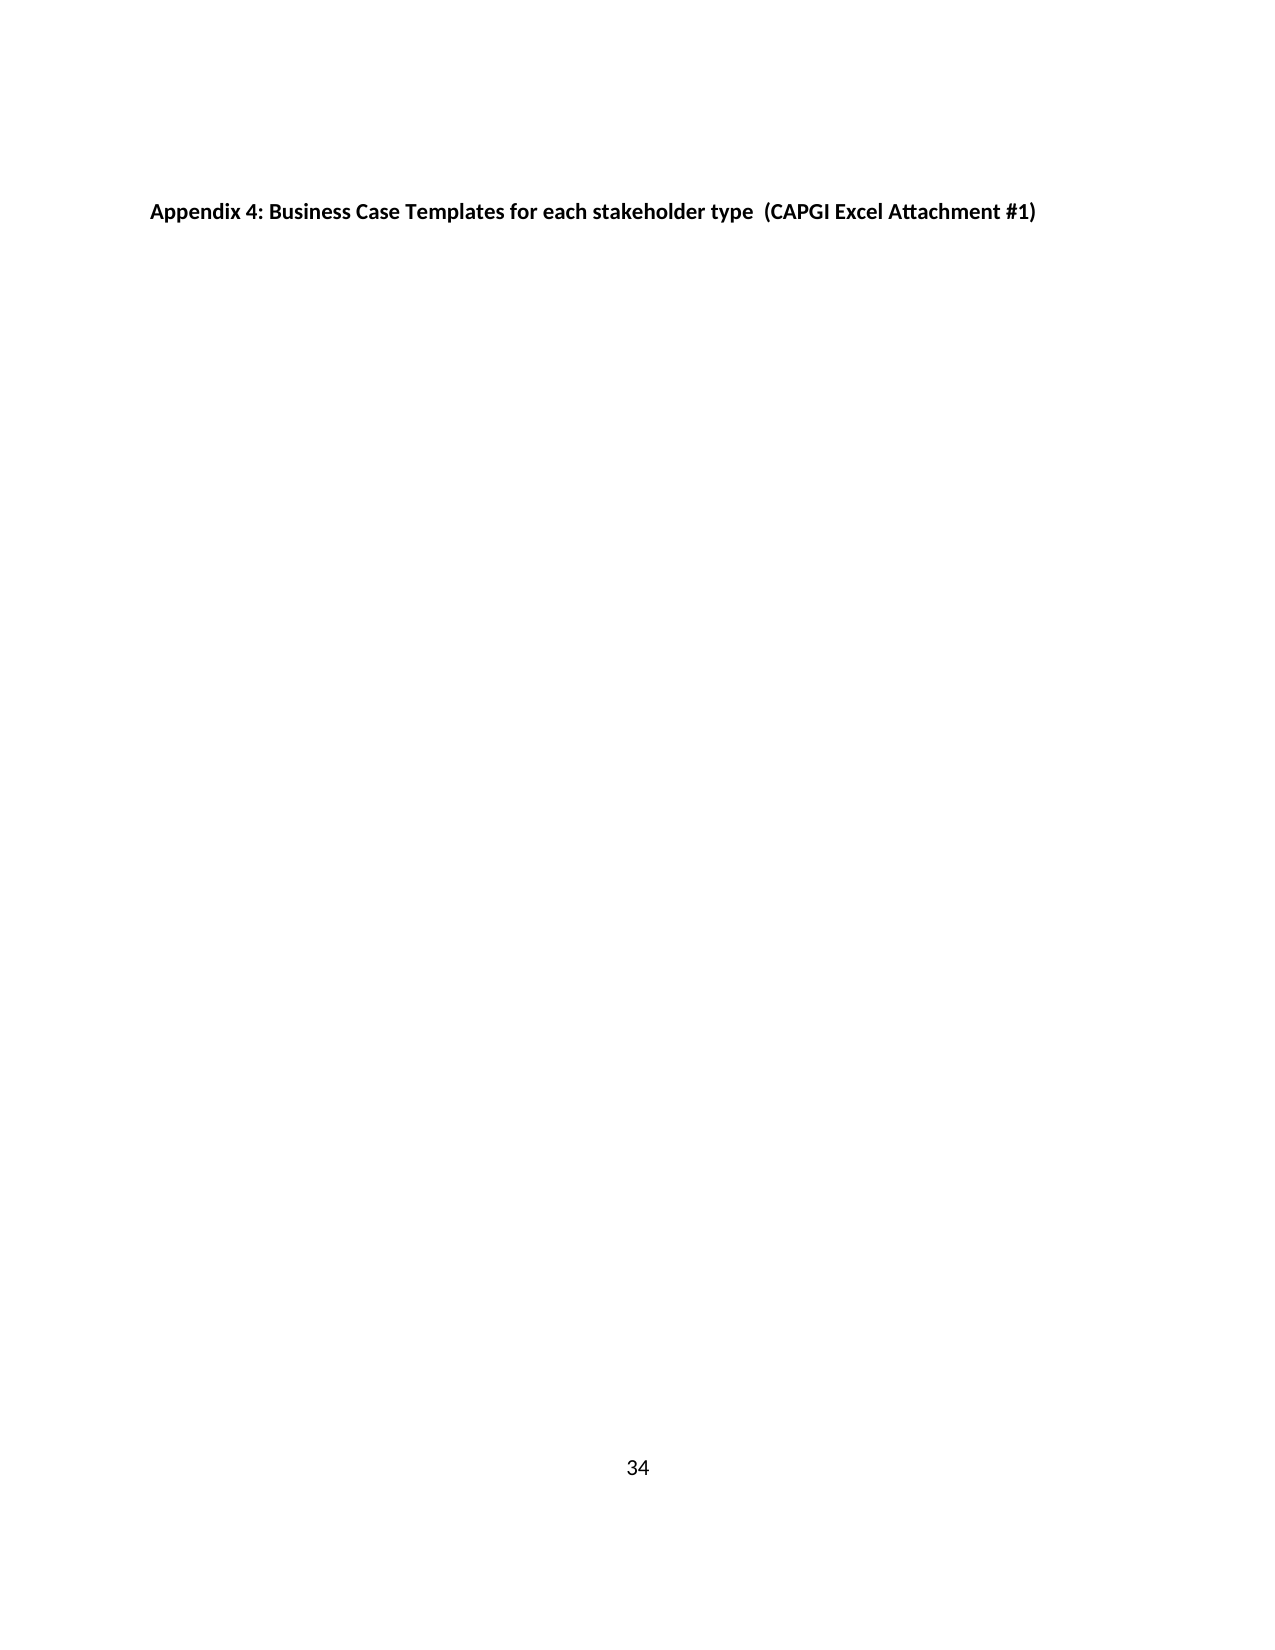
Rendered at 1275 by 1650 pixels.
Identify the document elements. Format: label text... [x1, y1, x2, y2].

text Appendix 4: Business Case Templates for each stakeholder type (CAPGI Excel Attachment #1) [150, 197, 1125, 225]
